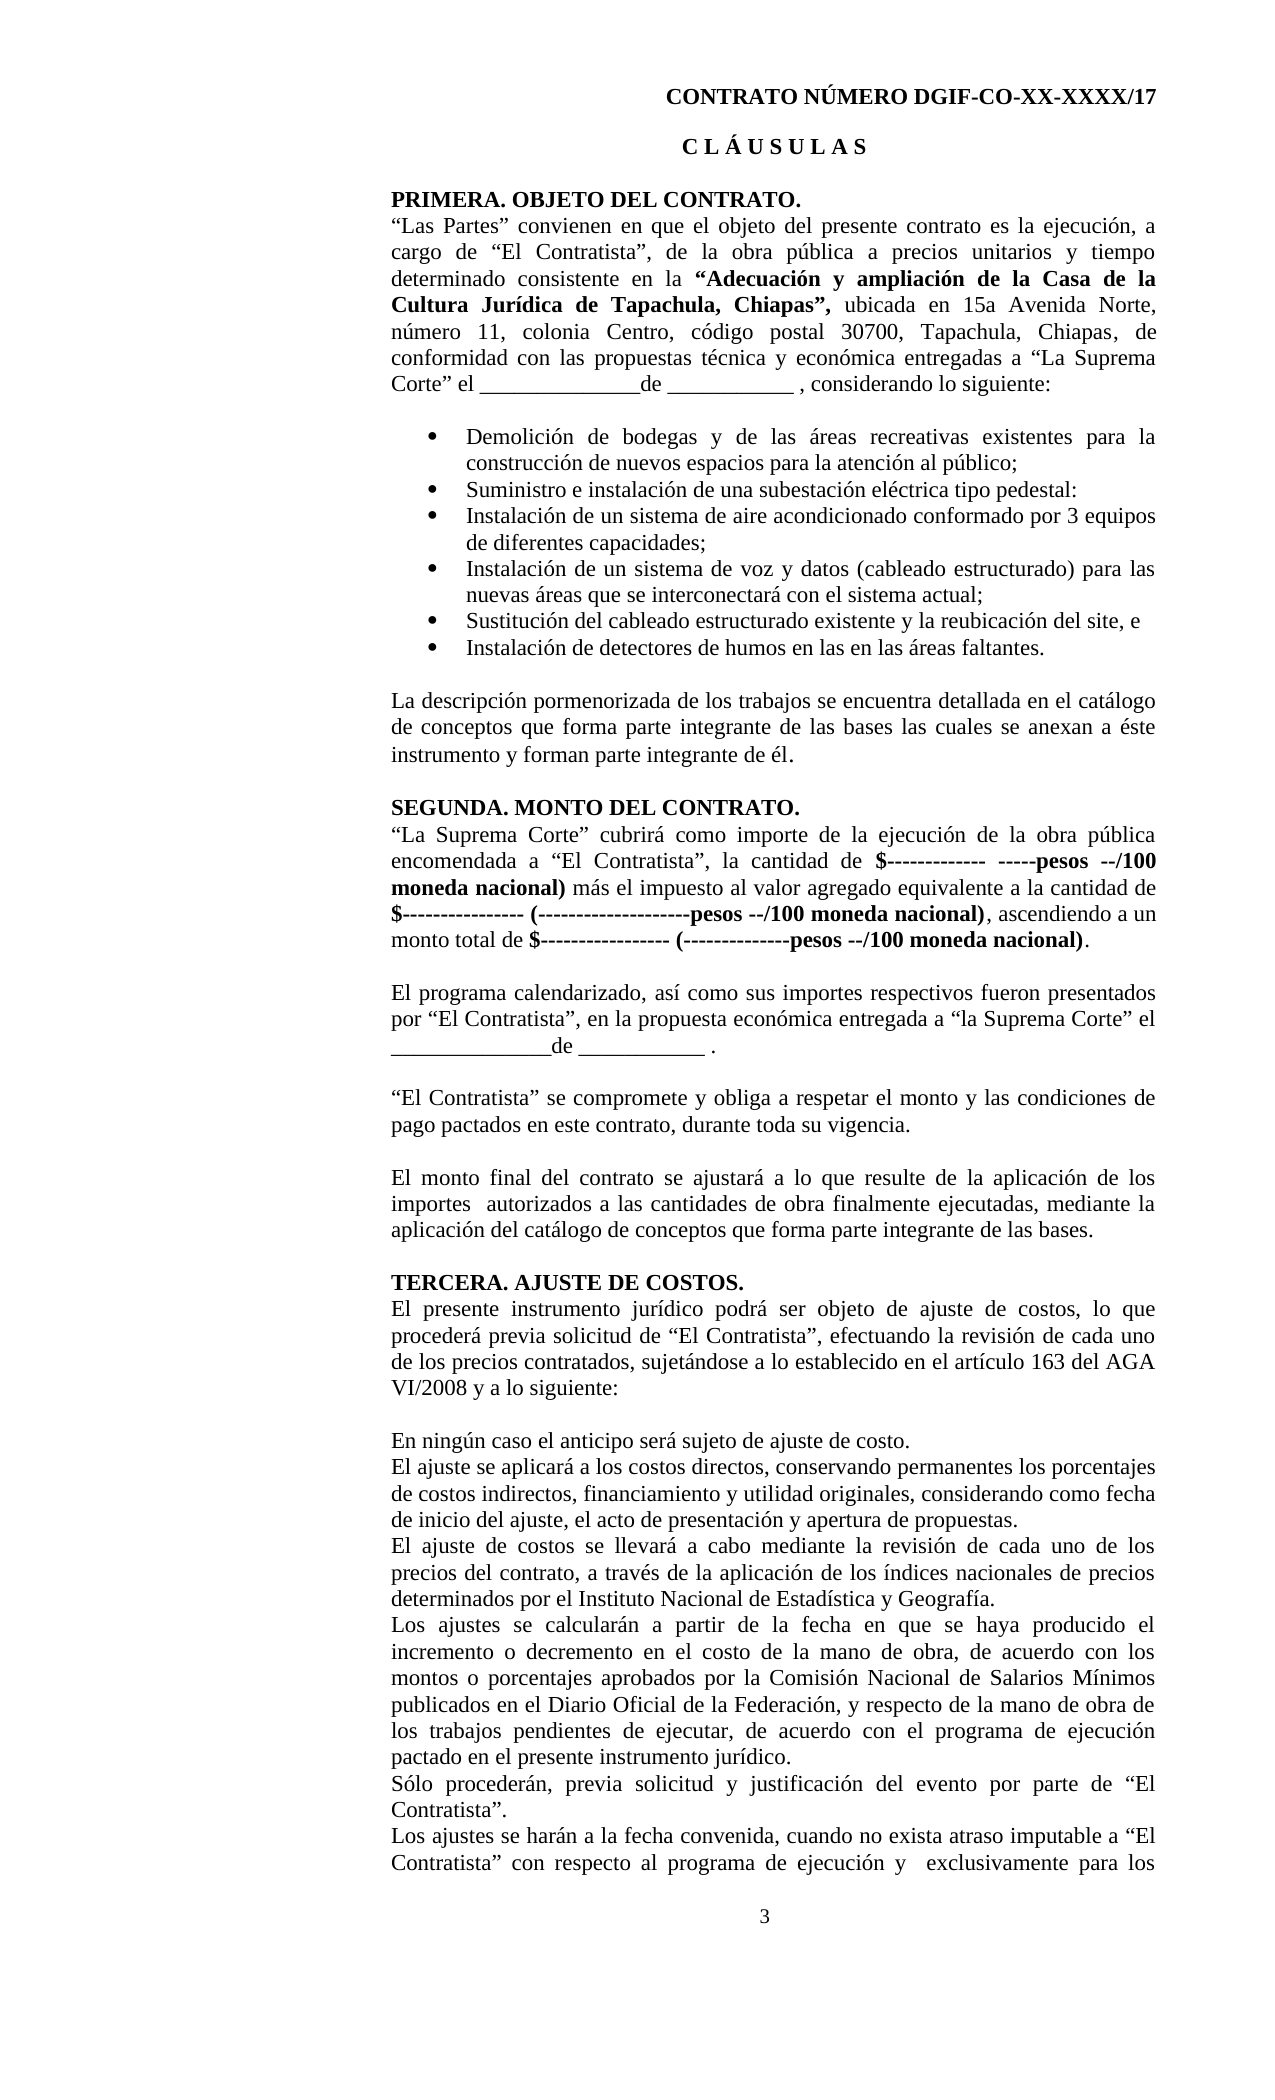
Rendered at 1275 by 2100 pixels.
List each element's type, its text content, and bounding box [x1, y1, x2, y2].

text La descripción pormenorizada de los trabajos se encuentra detallada en el catálogo de conceptos que forma parte integrante de las bases las cuales se anexan a éste instrumento y forman parte integrante de él. [391, 687, 1157, 768]
list Instalación de un sistema de aire acondicionado conformado por 3 equipos de diferentes capacidades; [428, 502, 1157, 555]
text El presente instrumento jurídico podrá ser objeto de ajuste de costos, lo que procederá previa solicitud de “El Contratista”, efectuando la revisión de cada uno de los precios contratados, sujetándose a lo establecido en el artículo 163 del AGA VI/2008 y a lo siguiente: [391, 1295, 1157, 1401]
text “Las Partes” convienen en que el objeto del presente contrato es la ejecución, a cargo de “El Contratista”, de la obra pública a precios unitarios y tiempo determinado consistente en la “Adecuación y ampliación de la Casa de la Cultura Jurídica de Tapachula, Chiapas”, ubicada en 15a Avenida Norte, número 11, colonia Centro, código postal 30700, Tapachula, Chiapas, de conformidad con las propuestas técnica y económica entregadas a “La Suprema Corte” el ______________de ___________ , considerando lo siguiente: [391, 212, 1157, 397]
text El ajuste se aplicará a los costos directos, conservando permanentes los porcentajes de costos indirectos, financiamiento y utilidad originales, considerando como fecha de inicio del ajuste, el acto de presentación y apertura de propuestas. [391, 1453, 1157, 1532]
text “La Suprema Corte” cubrirá como importe de la ejecución de la obra pública encomendada a “El Contratista”, la cantidad de $------------- -----pesos --/100 moneda nacional) más el impuesto al valor agregado equivalente a la cantidad de $---------------- (--------------------pesos --/100 moneda nacional), ascendiendo a un monto total de $----------------- (--------------pesos --/100 moneda nacional). [391, 821, 1157, 953]
text Los ajustes se calcularán a partir de la fecha en que se haya producido el incremento o decremento en el costo de la mano de obra, de acuerdo con los montos o porcentajes aprobados por la Comisión Nacional de Salarios Mínimos publicados en el Diario Oficial de la Federación, y respecto de la mano de obra de los trabajos pendientes de ejecutar, de acuerdo con el programa de ejecución pactado en el presente instrumento jurídico. [391, 1612, 1157, 1770]
text En ningún caso el anticipo será sujeto de ajuste de costo. [391, 1427, 1157, 1453]
list Suministro e instalación de una subestación eléctrica tipo pedestal: [428, 476, 1157, 502]
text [391, 1822, 1157, 1875]
list Instalación de un sistema de voz y datos (cableado estructurado) para las nuevas áreas que se interconectará con el sistema actual; [428, 555, 1157, 608]
text El monto final del contrato se ajustará a lo que resulte de la aplicación de los importes autorizados a las cantidades de obra finalmente ejecutadas, mediante la aplicación del catálogo de conceptos que forma parte integrante de las bases. [391, 1163, 1157, 1243]
text Sólo procederán, previa solicitud y justificación del evento por parte de “El Contratista”. [391, 1770, 1157, 1822]
text TERCERA. AJUSTE DE COSTOS. [391, 1269, 1157, 1295]
text El programa calendarizado, así como sus importes respectivos fueron presentados por “El Contratista”, en la propuesta económica entregada a “la Suprema Corte” el ______________de ___________ . [391, 979, 1157, 1058]
text SEGUNDA. MONTO DEL CONTRATO. [391, 794, 1157, 821]
text C L Á U S U L A S [391, 133, 1157, 159]
text “El Contratista” se compromete y obliga a respetar el monto y las condiciones de pago pactados en este contrato, durante toda su vigencia. [391, 1084, 1157, 1137]
list Demolición de bodegas y de las áreas recreativas existentes para la construcción de nuevos espacios para la atención al público; [428, 423, 1157, 476]
list Sustitución del cableado estructurado existente y la reubicación del site, e [428, 608, 1157, 634]
list Instalación de detectores de humos en las en las áreas faltantes. [428, 634, 1157, 660]
text PRIMERA. OBJETO DEL CONTRATO. [391, 186, 1157, 212]
text El ajuste de costos se llevará a cabo mediante la revisión de cada uno de los precios del contrato, a través de la aplicación de los índices nacionales de precios determinados por el Instituto Nacional de Estadística y Geografía. [391, 1532, 1157, 1612]
